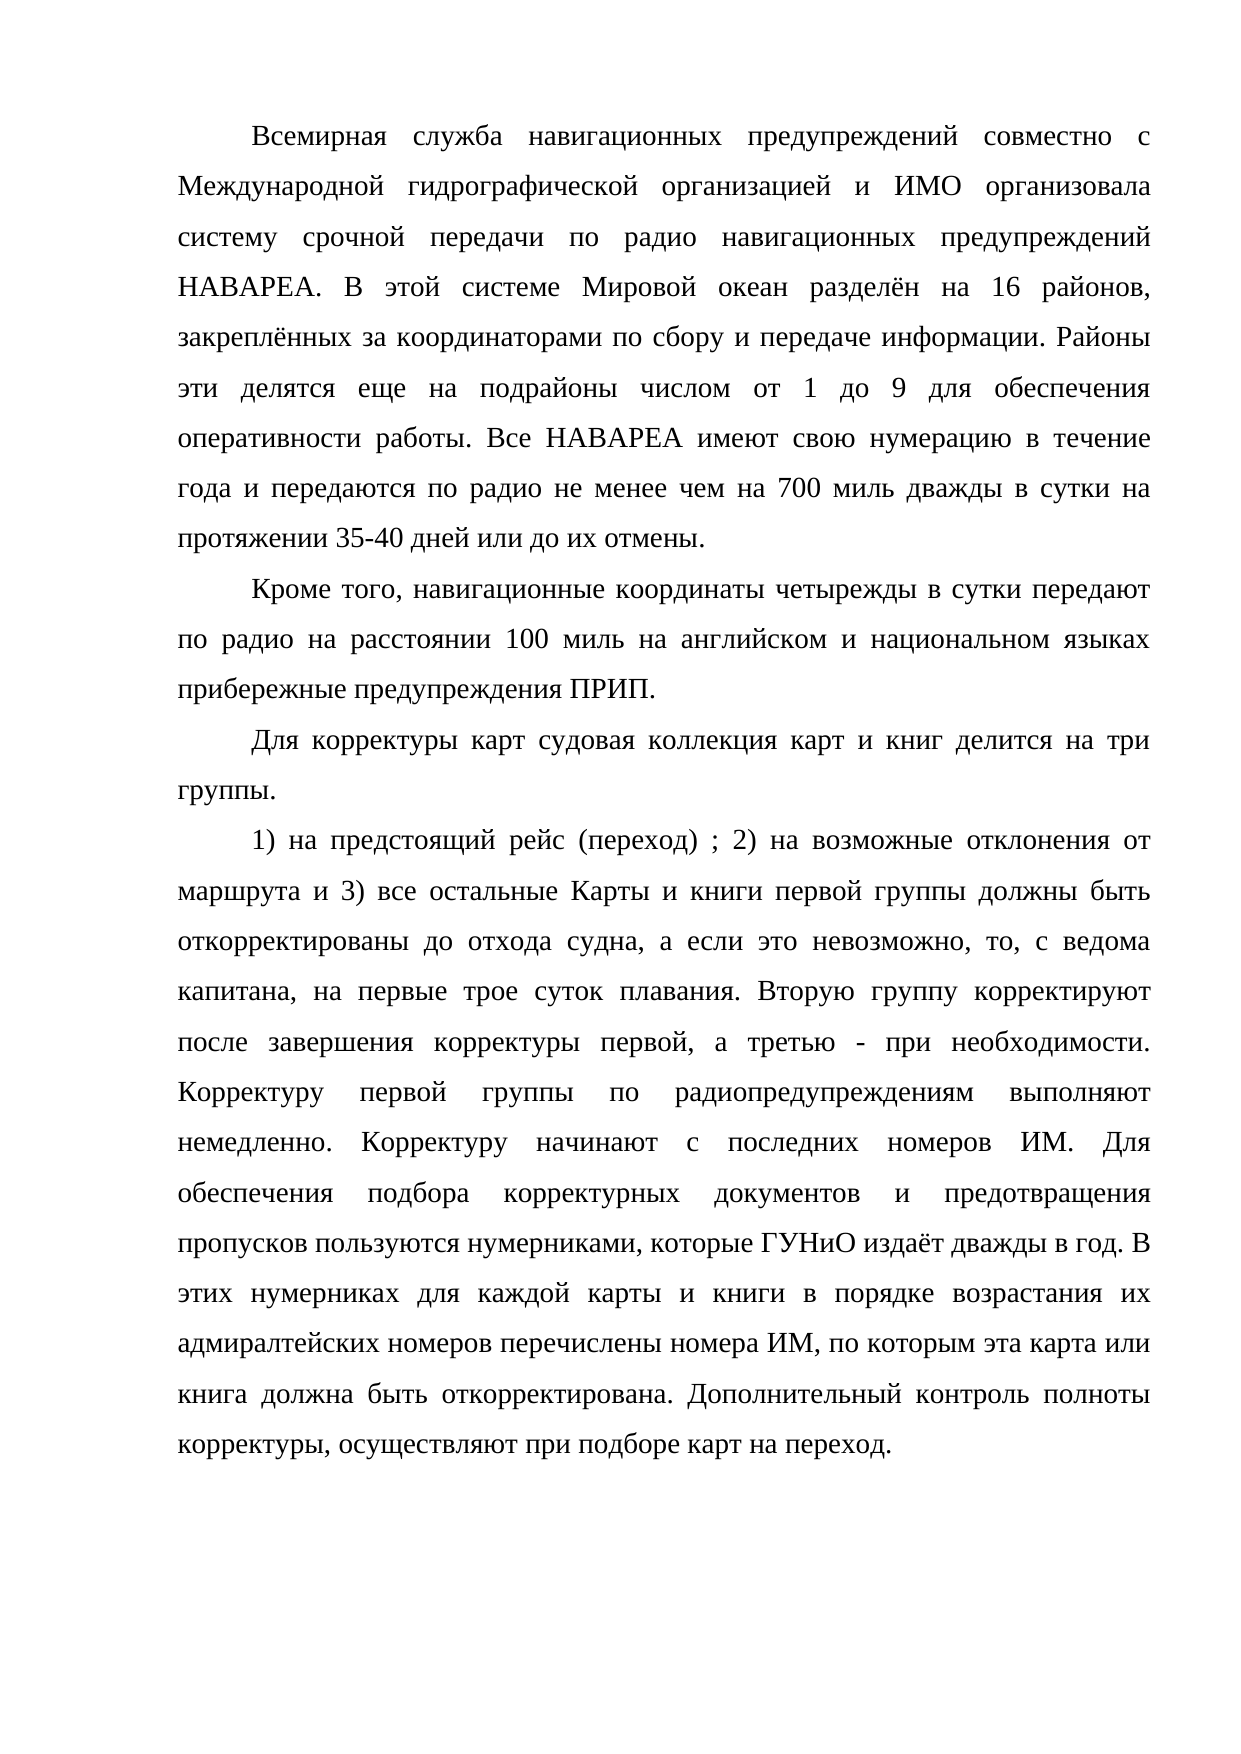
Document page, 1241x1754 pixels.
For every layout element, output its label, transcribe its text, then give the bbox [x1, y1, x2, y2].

text Кроме того, навигационные координаты четырежды в сутки передают по радио на расстоянии 100 миль на английском и национальном языках прибережные предупреждения ПРИП. [177, 571, 1152, 705]
text Для корректуры карт судовая коллекция карт и книг делится на три группы. [177, 722, 1152, 806]
text 1) на предстоящий рейс (переход) ; 2) на возможные отклонения от маршрута и 3) все остальные Карты и книги первой группы должны быть откорректированы до отхода судна, а если это невозможно, то, с ведома капитана, на первые трое суток плавания. Вторую группу корректируют после завершения корректуры первой, а третью - при необходимости. Корректуру первой группы по радиопредупреждениям выполняют немедленно. Корректуру начинают с последних номеров ИМ. Для обеспечения подбора корректурных документов и предотвращения пропусков пользуются нумерниками, которые ГУНиО издаёт дважды в год. В этих нумерниках для каждой карты и книги в порядке возрастания их адмиралтейских номеров перечислены номера ИМ, по которым эта карта или книга должна быть откорректирована. Дополнительный контроль полноты корректуры, осуществляют при подборе карт на переход. [177, 822, 1152, 1460]
text Всемирная служба навигационных предупреждений совместно с Международной гидрографической организацией и ИМО организовала систему срочной передачи по радио навигационных предупреждений НАВАРЕА. В этой системе Мировой океан разделён на 16 районов, закреплённых за координаторами по сбору и передаче информации. Районы эти делятся еще на подрайоны числом от 1 до 9 для обеспечения оперативности работы. Все НАВАРЕА имеют свою нумерацию в течение года и передаются по радио не менее чем на 700 миль дважды в сутки на протяжении 35-40 дней или до их отмены. [177, 118, 1152, 554]
